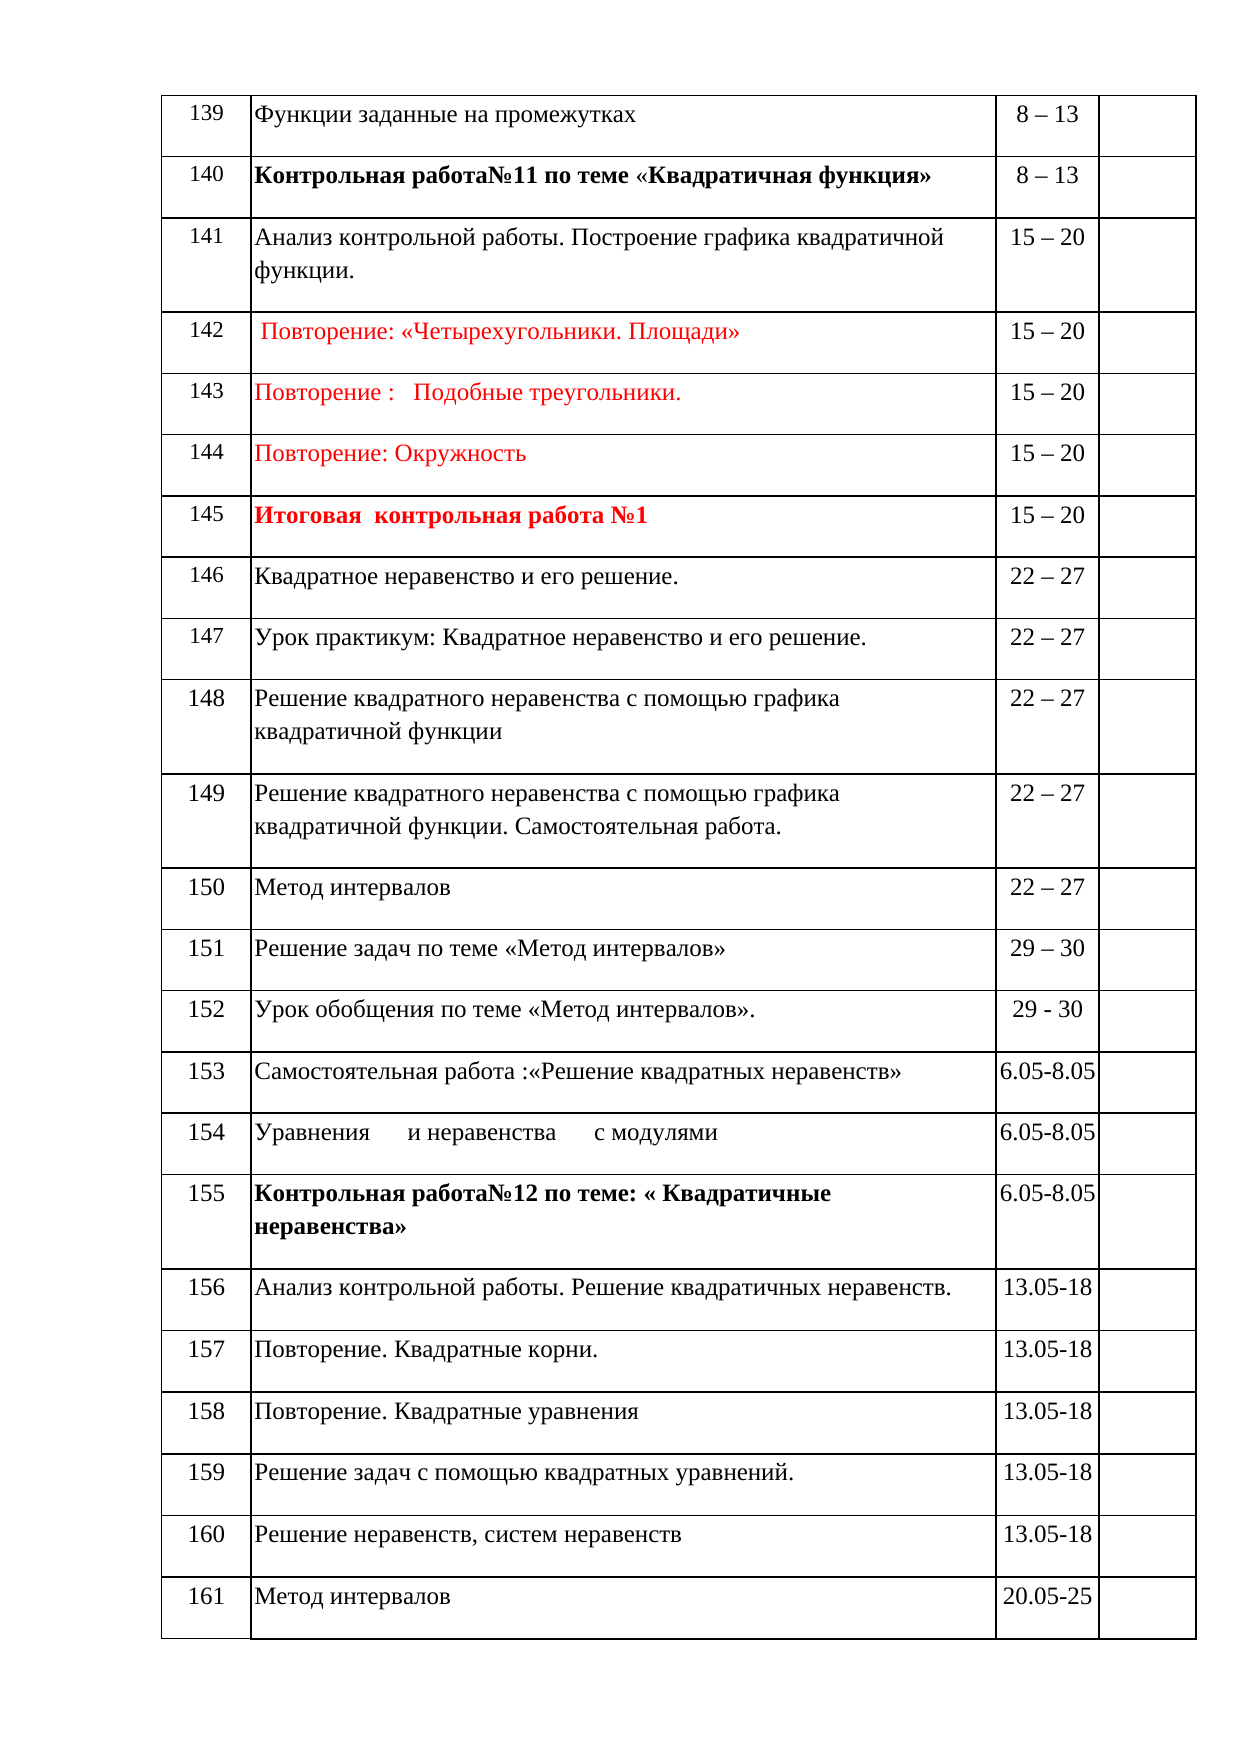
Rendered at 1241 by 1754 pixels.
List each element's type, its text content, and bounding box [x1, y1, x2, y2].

table_cell Урок обобщения по теме «Метод интервалов». [252, 991, 995, 1051]
table_cell 15 – 20 [997, 435, 1098, 495]
table_cell 143 [162, 374, 250, 434]
table_cell 22 – 27 [997, 619, 1098, 679]
table_cell 139 [162, 96, 250, 156]
table_cell 146 [162, 558, 250, 617]
table_cell 8 – 13 [997, 96, 1098, 156]
table_cell Урок практикум: Квадратное неравенство и его решение. [252, 619, 995, 679]
table_cell [1100, 869, 1195, 928]
table_cell 13.05-18 [997, 1516, 1098, 1576]
table_cell 13.05-18 [997, 1331, 1098, 1391]
table_cell Решение задач по теме «Метод интервалов» [252, 930, 995, 990]
table_cell [1100, 619, 1195, 679]
table_cell [1100, 558, 1195, 617]
table_cell 155 [162, 1175, 250, 1268]
table_cell Повторение: «Четырехугольники. Площади» [252, 313, 995, 372]
table_cell [1100, 1053, 1195, 1112]
table_cell [1100, 1331, 1195, 1391]
table_cell [1100, 96, 1195, 156]
table_cell 160 [162, 1516, 250, 1576]
table_cell 22 – 27 [997, 680, 1098, 773]
table_cell 161 [162, 1578, 250, 1638]
table_cell 20.05-25 [997, 1578, 1098, 1638]
table_cell 29 - 30 [997, 991, 1098, 1051]
table_cell Повторение : Подобные треугольники. [252, 374, 995, 434]
table_cell Решение задач с помощью квадратных уравнений. [252, 1455, 995, 1514]
table_cell [1100, 930, 1195, 990]
table_cell 144 [162, 435, 250, 495]
table_cell 22 – 27 [997, 869, 1098, 928]
table_cell Решение квадратного неравенства с помощью графика квадратичной функции. Самостоятельная работа. [252, 775, 995, 867]
table_cell [1100, 1578, 1195, 1638]
table_cell 13.05-18 [997, 1393, 1098, 1453]
table_cell 142 [162, 313, 250, 372]
table_cell Повторение. Квадратные уравнения [252, 1393, 995, 1453]
table_cell [1100, 435, 1195, 495]
table_cell 148 [162, 680, 250, 773]
table_cell 152 [162, 991, 250, 1051]
table_cell 147 [162, 619, 250, 679]
table_cell 15 – 20 [997, 497, 1098, 556]
table_cell Анализ контрольной работы. Построение графика квадратичной функции. [252, 219, 995, 311]
table_cell [1100, 1393, 1195, 1453]
table_cell Метод интервалов [252, 869, 995, 928]
table_cell Квадратное неравенство и его решение. [252, 558, 995, 617]
table_cell 13.05-18 [997, 1455, 1098, 1514]
table_cell 157 [162, 1331, 250, 1391]
table_cell 154 [162, 1114, 250, 1173]
table_cell Уравнения и неравенства с модулями [252, 1114, 995, 1173]
table_cell 8 – 13 [997, 157, 1098, 217]
table_cell 29 – 30 [997, 930, 1098, 990]
table_cell Решение квадратного неравенства с помощью графика квадратичной функции [252, 680, 995, 773]
table_cell Решение неравенств, систем неравенств [252, 1516, 995, 1576]
table_cell [1100, 157, 1195, 217]
table_cell 150 [162, 869, 250, 928]
table_cell Итоговая контрольная работа №1 [252, 497, 995, 556]
table_cell [1100, 313, 1195, 372]
table_cell [1100, 680, 1195, 773]
table_cell 158 [162, 1393, 250, 1453]
table_cell 22 – 27 [997, 558, 1098, 617]
table_cell 6.05-8.05 [997, 1114, 1098, 1173]
table_cell Контрольная работа№11 по теме «Квадратичная функция» [252, 157, 995, 217]
table_cell 15 – 20 [997, 219, 1098, 311]
table_cell 153 [162, 1053, 250, 1112]
table_cell 145 [162, 497, 250, 556]
table_cell 156 [162, 1270, 250, 1329]
table_cell 13.05-18 [997, 1270, 1098, 1329]
table_cell Контрольная работа№12 по теме: « Квадратичные неравенства» [252, 1175, 995, 1268]
table_cell 151 [162, 930, 250, 990]
table_cell [1100, 1270, 1195, 1329]
table_cell [1100, 497, 1195, 556]
table_cell 15 – 20 [997, 374, 1098, 434]
table_cell [1100, 775, 1195, 867]
table_cell Анализ контрольной работы. Решение квадратичных неравенств. [252, 1270, 995, 1329]
table_cell 149 [162, 775, 250, 867]
table_cell [1100, 1455, 1195, 1514]
table_cell [1100, 219, 1195, 311]
table_cell 141 [162, 219, 250, 311]
table_cell Повторение: Окружность [252, 435, 995, 495]
table_cell Функции заданные на промежутках [252, 96, 995, 156]
table_cell Метод интервалов [252, 1578, 995, 1638]
table_cell Самостоятельная работа :«Решение квадратных неравенств» [252, 1053, 995, 1112]
table_cell 6.05-8.05 [997, 1175, 1098, 1268]
table_cell [1100, 374, 1195, 434]
table_cell [1100, 1175, 1195, 1268]
table_cell 159 [162, 1455, 250, 1514]
table_cell 140 [162, 157, 250, 217]
table_cell 22 – 27 [997, 775, 1098, 867]
table_cell [1100, 1114, 1195, 1173]
table_cell 6.05-8.05 [997, 1053, 1098, 1112]
table_cell [1100, 991, 1195, 1051]
table_cell Повторение. Квадратные корни. [252, 1331, 995, 1391]
table_cell [1100, 1516, 1195, 1576]
table_cell 15 – 20 [997, 313, 1098, 372]
